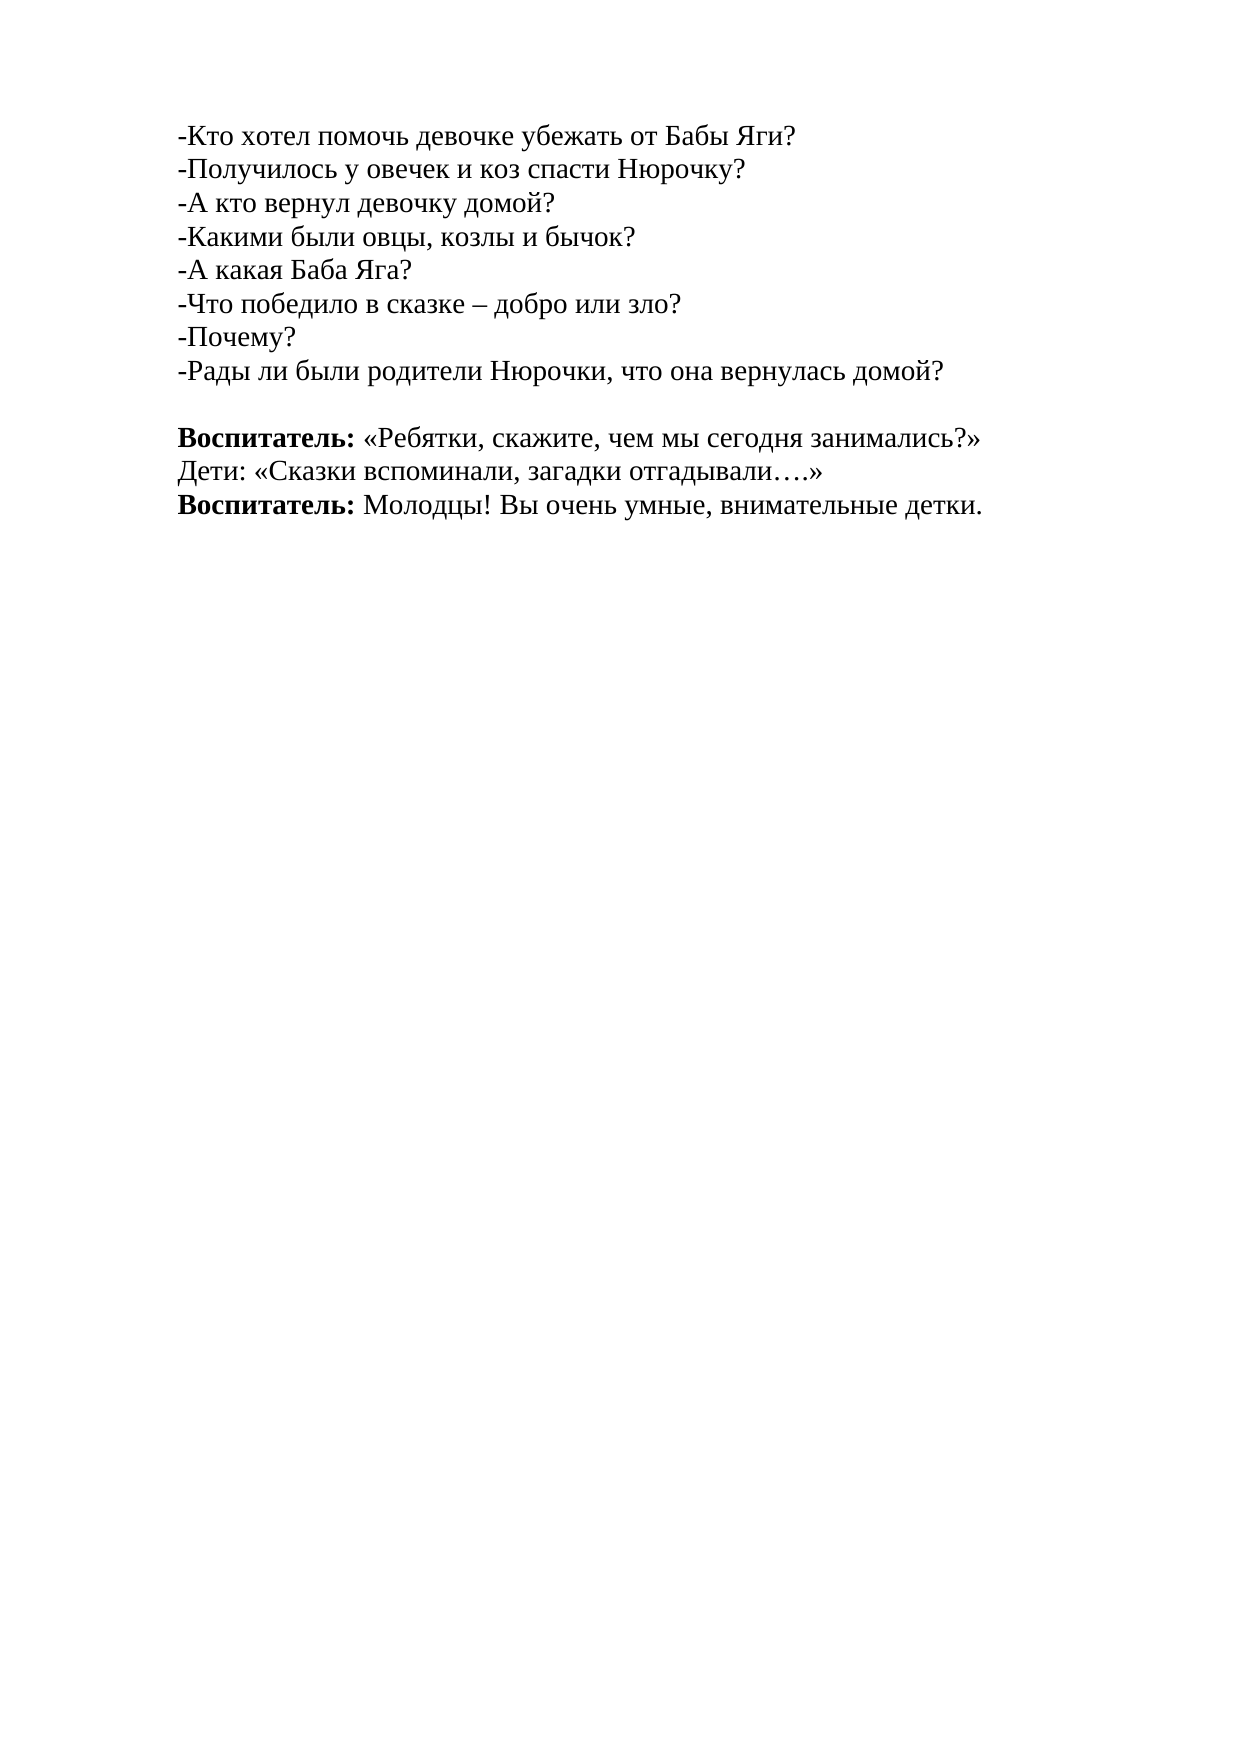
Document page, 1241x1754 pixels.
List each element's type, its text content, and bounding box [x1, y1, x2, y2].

text -Рады ли были родители Нюрочки, что она вернулась домой? [177, 353, 1152, 386]
text -Почему? [177, 319, 1152, 353]
text -А какая Баба Яга? [177, 252, 1152, 286]
text -Кто хотел помочь девочке убежать от Бабы Яги? [177, 118, 1152, 152]
text -Какими были овцы, козлы и бычок? [177, 219, 1152, 252]
text -Что победило в сказке – добро или зло? [177, 286, 1152, 319]
text -А кто вернул девочку домой? [177, 185, 1152, 219]
text Воспитатель: «Ребятки, скажите, чем мы сегодня занимались?» Дети: «Сказки вспоминали, загадки отгадывали….» Воспитатель: Молодцы! Вы очень умные, внимательные детки. [177, 386, 1152, 521]
text -Получилось у овечек и коз спасти Нюрочку? [177, 152, 1152, 185]
